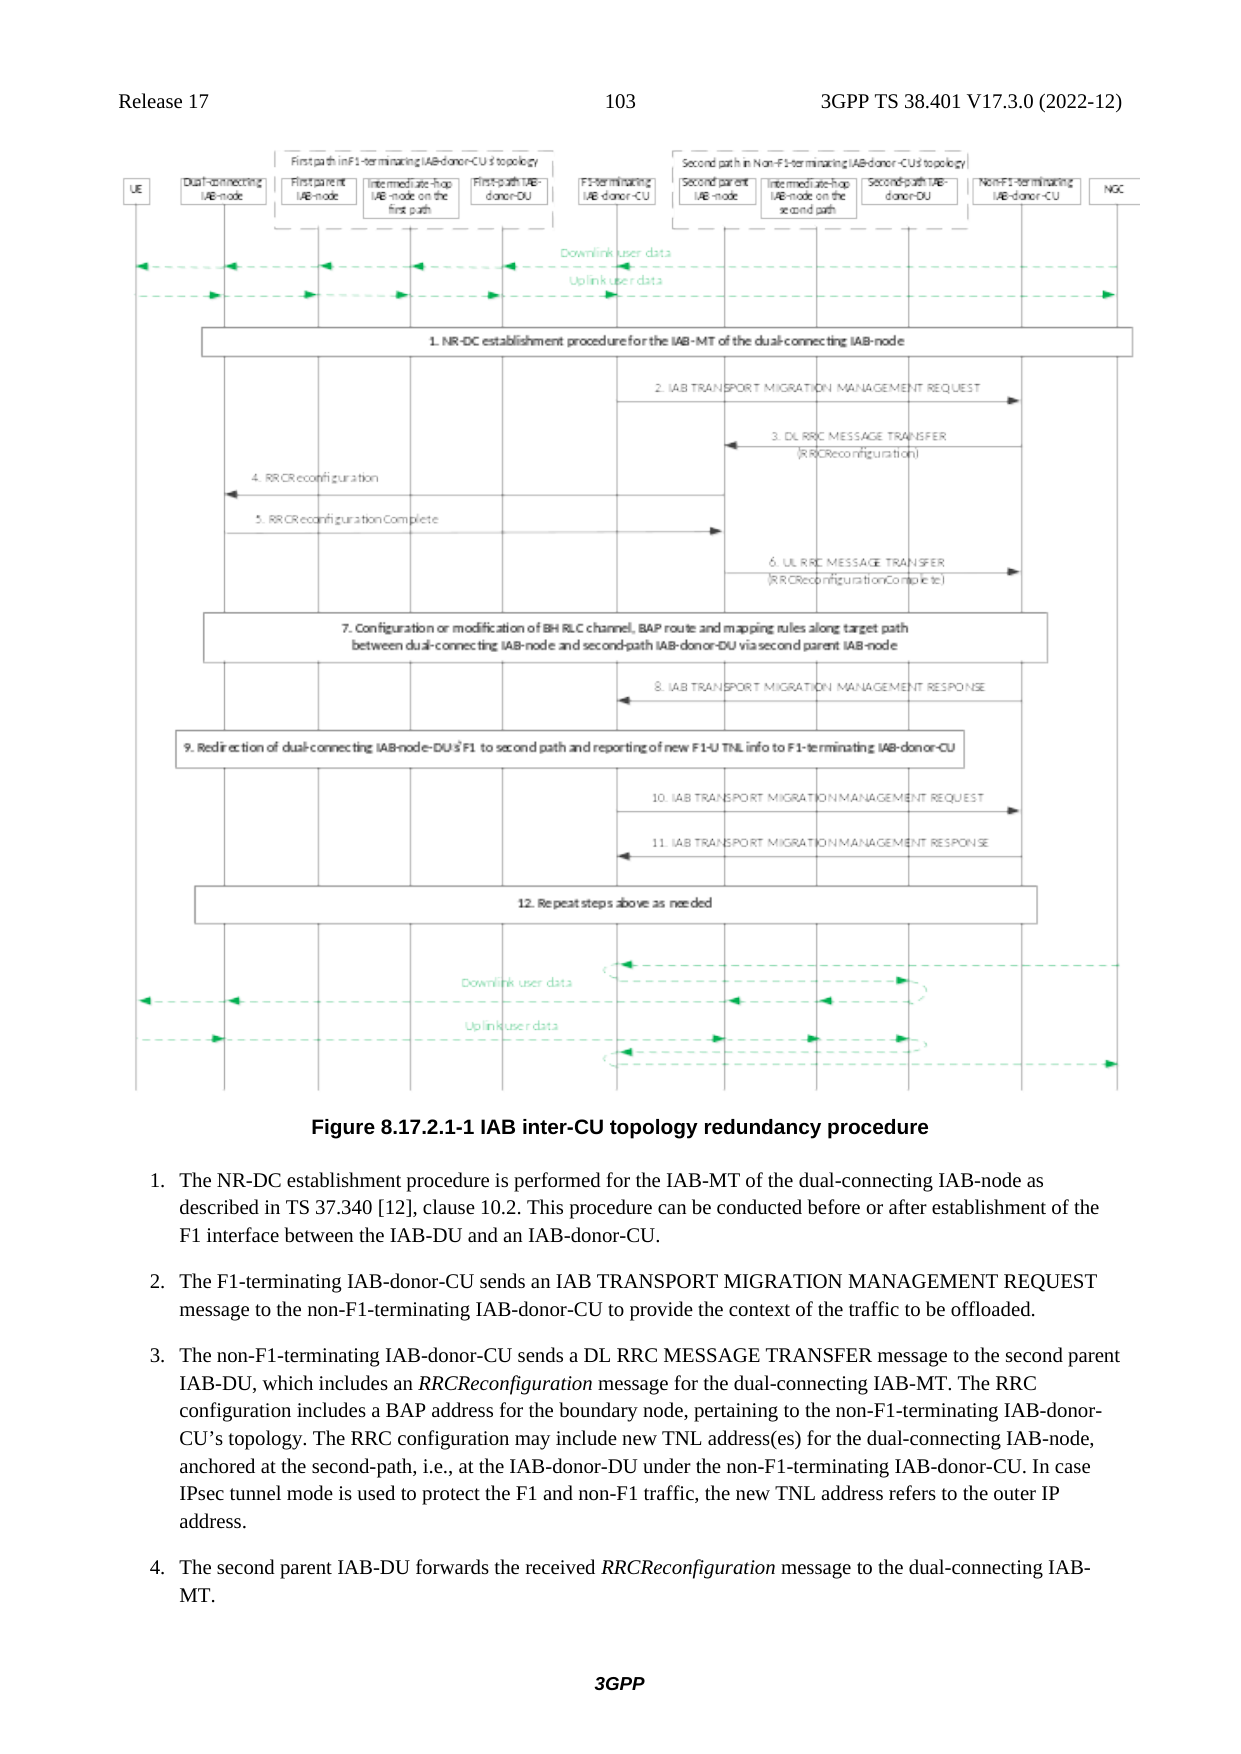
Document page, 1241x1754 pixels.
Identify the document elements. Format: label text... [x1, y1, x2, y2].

text 3. The non-F1-terminating IAB-donor-CU sends a DL RRC MESSAGE TRANSFER message to the second parent IAB-DU, which includes an RRCReconfiguration message for the dual-connecting IAB-MT. The RRC configuration includes a BAP address for the boundary node, pertaining to the non-F1-terminating IAB-donor-CU’s topology. The RRC configuration may include new TNL address(es) for the dual-connecting IAB-node, anchored at the second-path, i.e., at the IAB-donor-DU under the non-F1-terminating IAB-donor-CU. In case IPsec tunnel mode is used to protect the F1 and non-F1 traffic, the new TNL address refers to the outer IP address. [149, 1343, 1122, 1533]
text 2. The F1-terminating IAB-donor-CU sends an IAB TRANSPORT MIGRATION MANAGEMENT REQUEST message to the non-F1-terminating IAB-donor-CU to provide the context of the traffic to be offloaded. [149, 1269, 1122, 1321]
text 4. The second parent IAB-DU forwards the received RRCReconfiguration message to the dual-connecting IAB-MT. [149, 1555, 1122, 1607]
text Figure 8.17.2.1-1 IAB inter-CU topology redundancy procedure [118, 1115, 1122, 1139]
text 1. The NR-DC establishment procedure is performed for the IAB-MT of the dual-connecting IAB-node as described in TS 37.340 [12], clause 10.2. This procedure can be conducted before or after establishment of the F1 interface between the IAB-DU and an IAB-donor-CU. [149, 1168, 1122, 1247]
